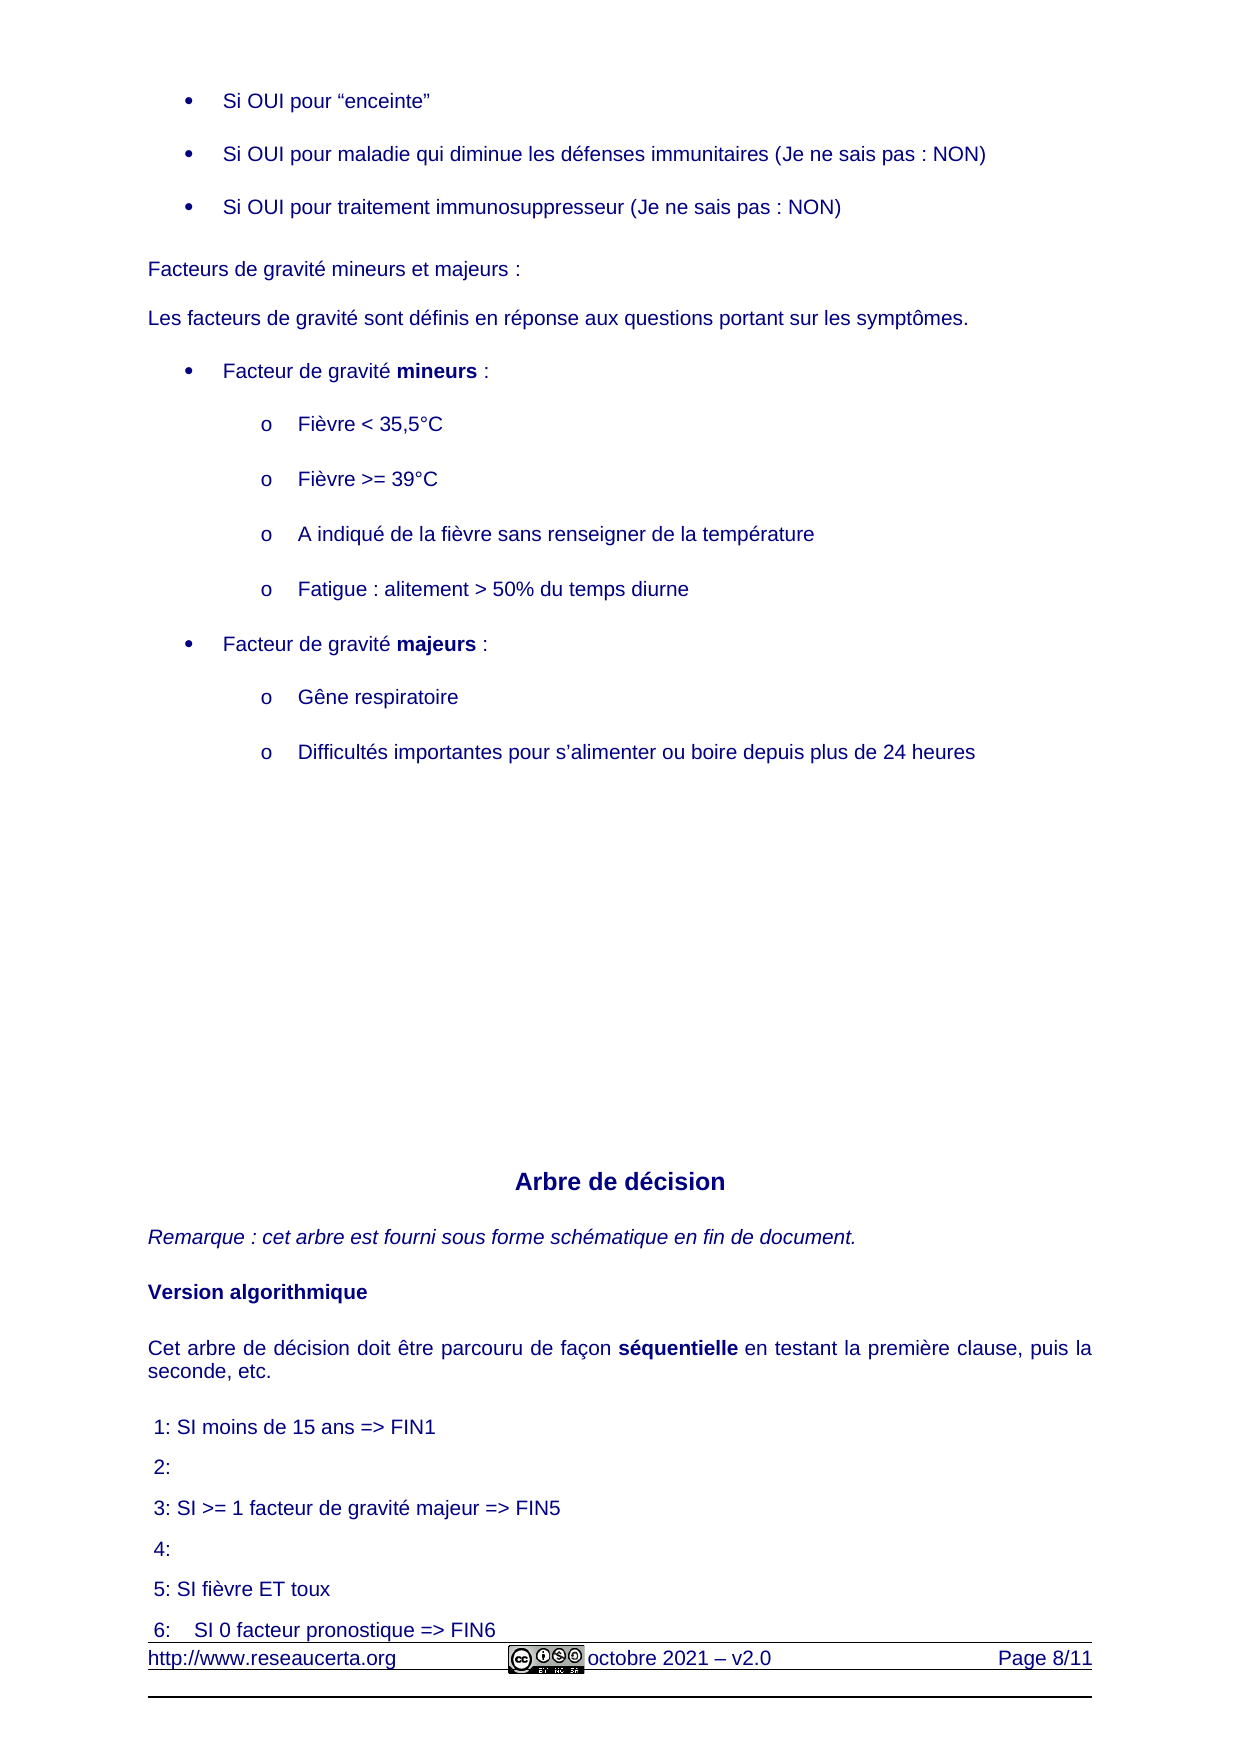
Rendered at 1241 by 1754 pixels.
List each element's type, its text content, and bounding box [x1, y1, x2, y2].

list Fatigue : alitement > 50% du temps diurne [260, 577, 1092, 603]
list Facteur de gravité mineurs : [185, 359, 1092, 383]
list Si OUI pour “enceinte” [185, 89, 1092, 113]
list Fièvre < 35,5°C [260, 412, 1092, 438]
text 3: SI >= 1 facteur de gravité majeur => FIN5 [148, 1496, 1092, 1520]
list Fièvre >= 39°C [260, 467, 1092, 493]
text 5: SI fièvre ET toux [148, 1577, 1092, 1601]
text Remarque : cet arbre est fourni sous forme schématique en fin de document. [148, 1225, 1092, 1249]
list Gêne respiratoire [260, 685, 1092, 711]
text Les facteurs de gravité sont définis en réponse aux questions portant sur les symptômes. [148, 306, 1092, 329]
list A indiqué de la fièvre sans renseigner de la température [260, 522, 1092, 548]
text 4: [148, 1536, 1092, 1560]
picture [508, 1645, 585, 1669]
text Version algorithmique [148, 1280, 1092, 1304]
text Cet arbre de décision doit être parcouru de façon séquentielle en testant la première clause, puis la seconde, etc. [148, 1335, 1092, 1383]
picture [508, 1670, 585, 1674]
list Si OUI pour traitement immunosuppresseur (Je ne sais pas : NON) [185, 195, 1092, 219]
text Arbre de décision [148, 1167, 1092, 1196]
text 6: SI 0 facteur pronostique => FIN6 [148, 1618, 1092, 1642]
text 2: [148, 1455, 1092, 1479]
text 1: SI moins de 15 ans => FIN1 [148, 1414, 1092, 1438]
subtitle Facteurs de gravité mineurs et majeurs : [148, 257, 1092, 281]
list Si OUI pour maladie qui diminue les défenses immunitaires (Je ne sais pas : NON) [185, 142, 1092, 166]
list Facteur de gravité majeurs : [185, 632, 1092, 656]
list Difficultés importantes pour s’alimenter ou boire depuis plus de 24 heures [260, 740, 1092, 766]
